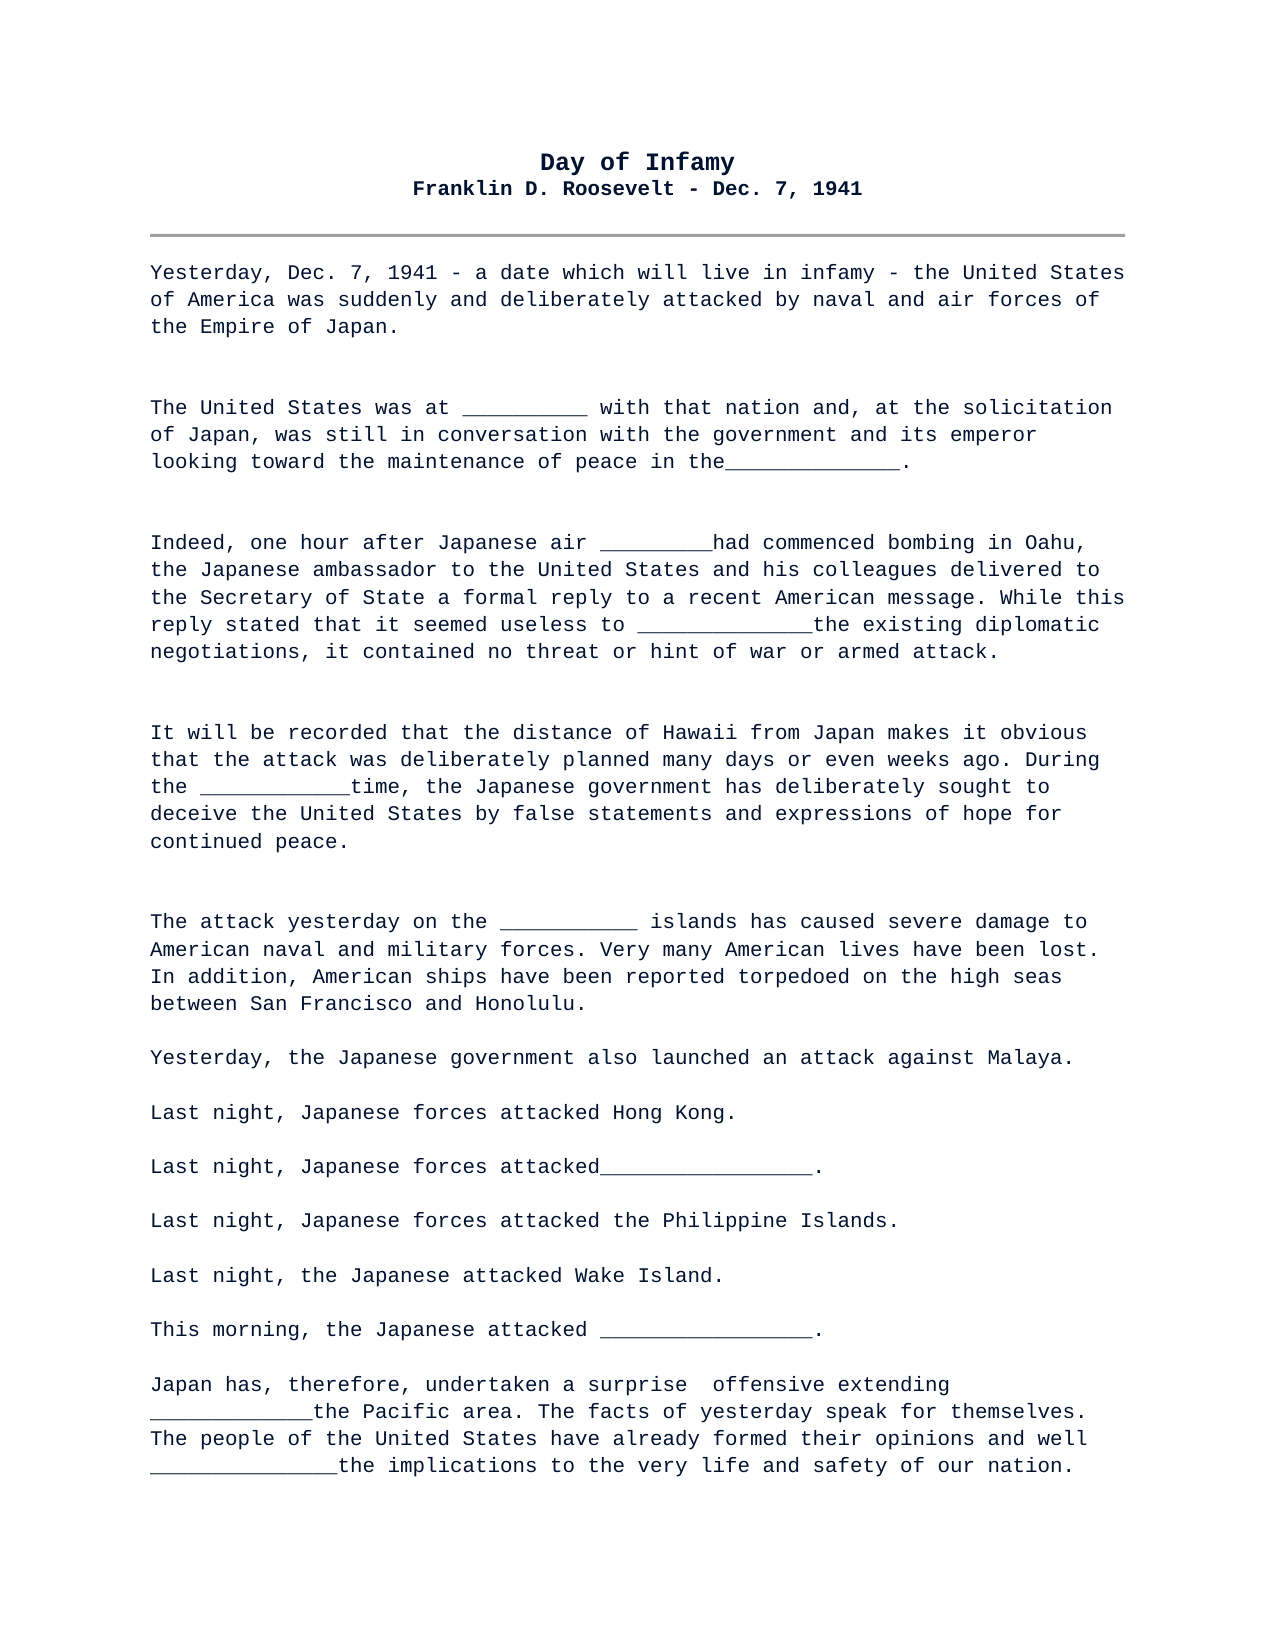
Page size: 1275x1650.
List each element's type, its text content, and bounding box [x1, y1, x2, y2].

text The United States was at __________ with that nation and, at the solicitation of Japan, was still in conversation with the government and its emperor looking toward the maintenance of peace in the______________. [150, 397, 1125, 507]
text Day of Infamy Franklin D. Roosevelt - Dec. 7, 1941 [150, 150, 1125, 233]
text It will be recorded that the distance of Hawaii from Japan makes it obvious that the attack was deliberately planned many days or even weeks ago. During the ____________time, the Japanese government has deliberately sought to deceive the United States by false statements and expressions of hope for continued peace. [150, 722, 1125, 886]
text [150, 911, 1125, 1479]
text Indeed, one hour after Japanese air _________had commenced bombing in Oahu, the Japanese ambassador to the United States and his colleagues delivered to the Secretary of State a formal reply to a recent American message. While this reply stated that it seemed useless to ______________the existing diplomatic negotiations, it contained no threat or hint of war or armed attack. [150, 532, 1125, 697]
text Yesterday, Dec. 7, 1941 - a date which will live in infamy - the United States of America was suddenly and deliberately attacked by naval and air forces of the Empire of Japan. [150, 262, 1125, 372]
